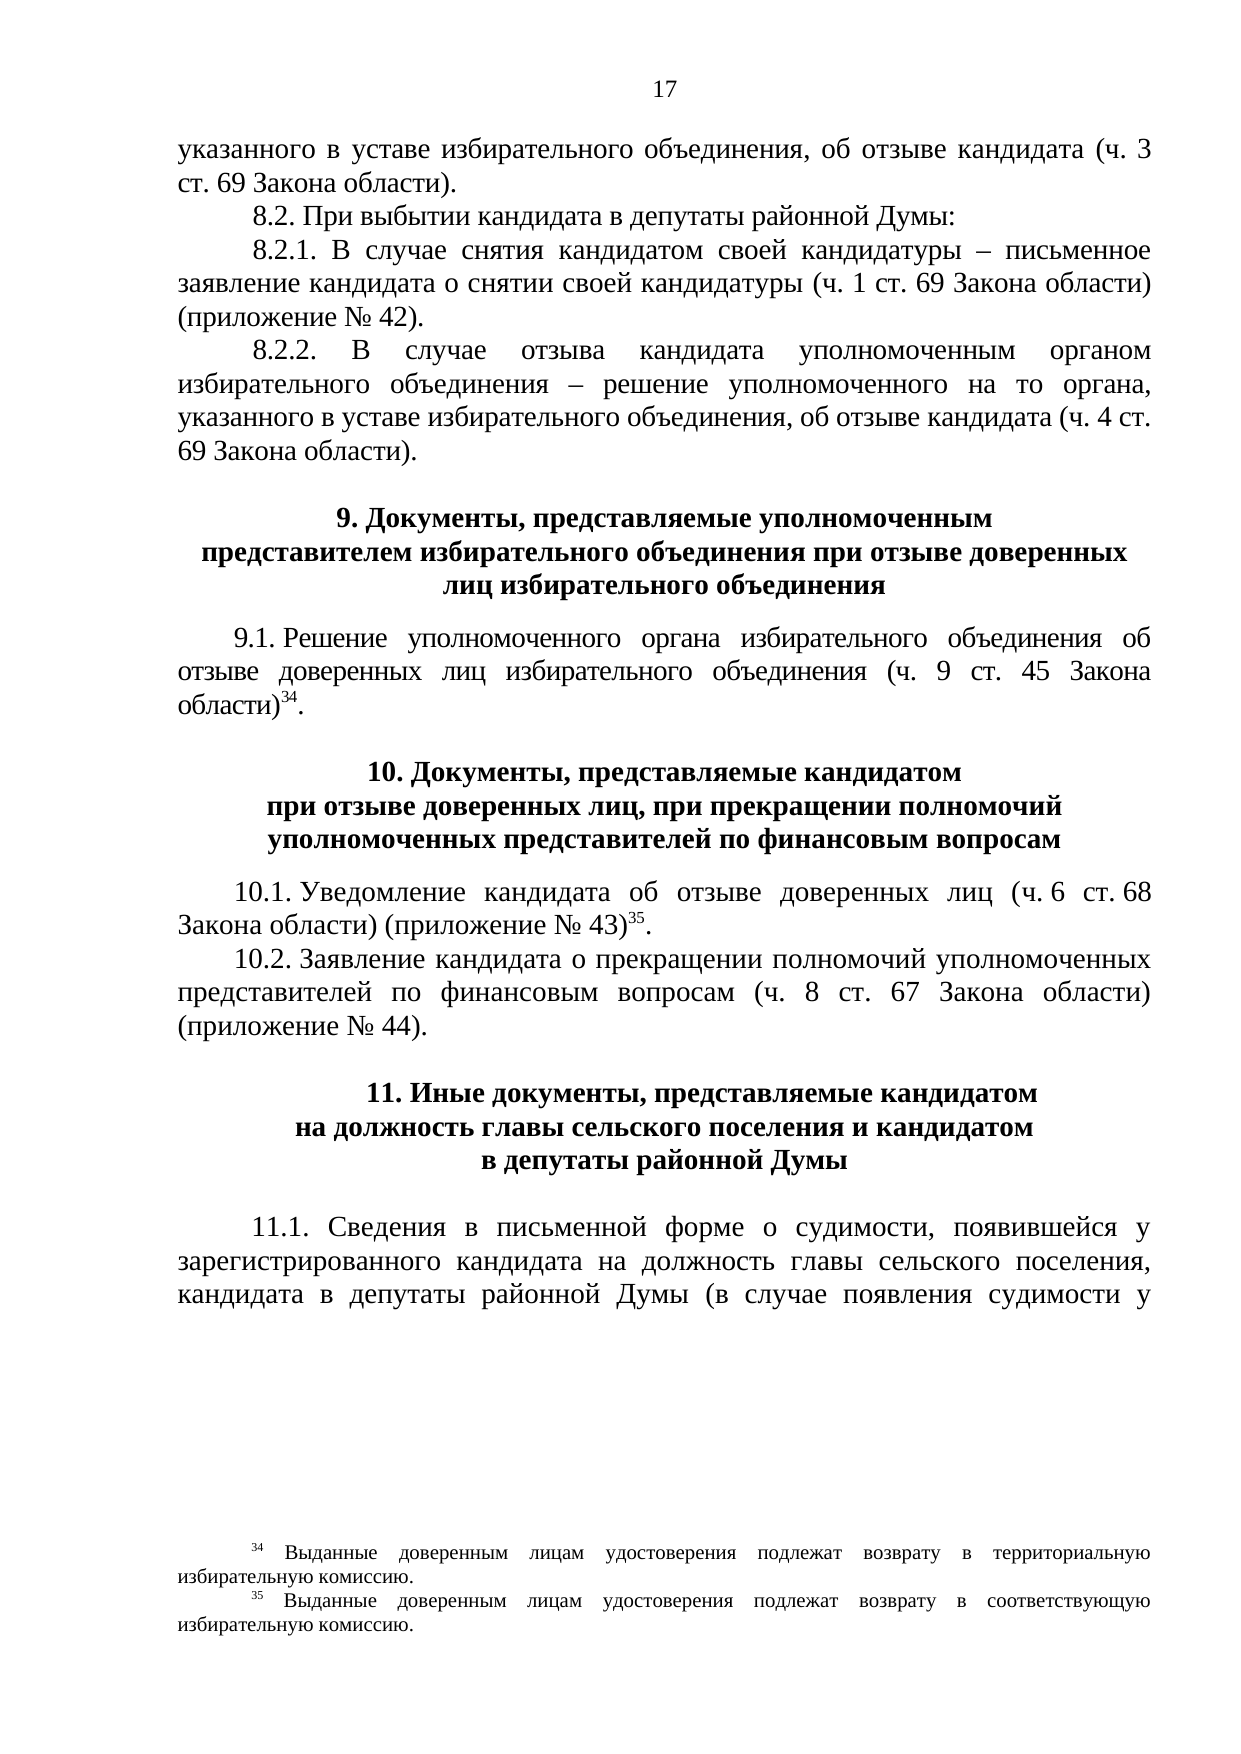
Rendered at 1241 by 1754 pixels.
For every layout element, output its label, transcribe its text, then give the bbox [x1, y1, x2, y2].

text 9. Документы, представляемые уполномоченным [177, 500, 1152, 534]
text 10.2. Заявление кандидата о прекращении полномочий уполномоченных представителей по финансовым вопросам (ч. 8 ст. 67 Закона области) (приложение № 44). [177, 941, 1152, 1042]
text на должность главы сельского поселения и кандидатом [177, 1109, 1152, 1142]
text в депутаты районной Думы [177, 1142, 1152, 1176]
text при отзыве доверенных лиц, при прекращении полномочий [177, 788, 1152, 821]
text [177, 1209, 1152, 1343]
text уполномоченных представителей по финансовым вопросам [177, 821, 1152, 855]
text представителем избирательного объединения при отзыве доверенных [177, 534, 1152, 567]
text 10. Документы, представляемые кандидатом [177, 754, 1152, 788]
text 10.1. Уведомление кандидата об отзыве доверенных лиц (ч. 6 ст. 68 Закона области) (приложение № 43). [177, 874, 1152, 941]
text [177, 131, 1152, 198]
text 8.2. При выбытии кандидата в депутаты районной Думы: [177, 198, 1152, 232]
text лиц избирательного объединения [177, 567, 1152, 601]
text 9.1. Решение уполномоченного органа избирательного объединения об отзыве доверенных лиц избирательного объединения (ч. 9 ст. 45 Закона области). [177, 620, 1152, 721]
text 11. Иные документы, представляемые кандидатом [177, 1075, 1152, 1109]
text 8.2.1. В случае снятия кандидатом своей кандидатуры – письменное заявление кандидата о снятии своей кандидатуры (ч. 1 ст. 69 Закона области) (приложение № 42). [177, 232, 1152, 332]
text 8.2.2. В случае отзыва кандидата уполномоченным органом избирательного объединения – решение уполномоченного на то органа, указанного в уставе избирательного объединения, об отзыве кандидата (ч. 4 ст. 69 Закона области). [177, 332, 1152, 467]
